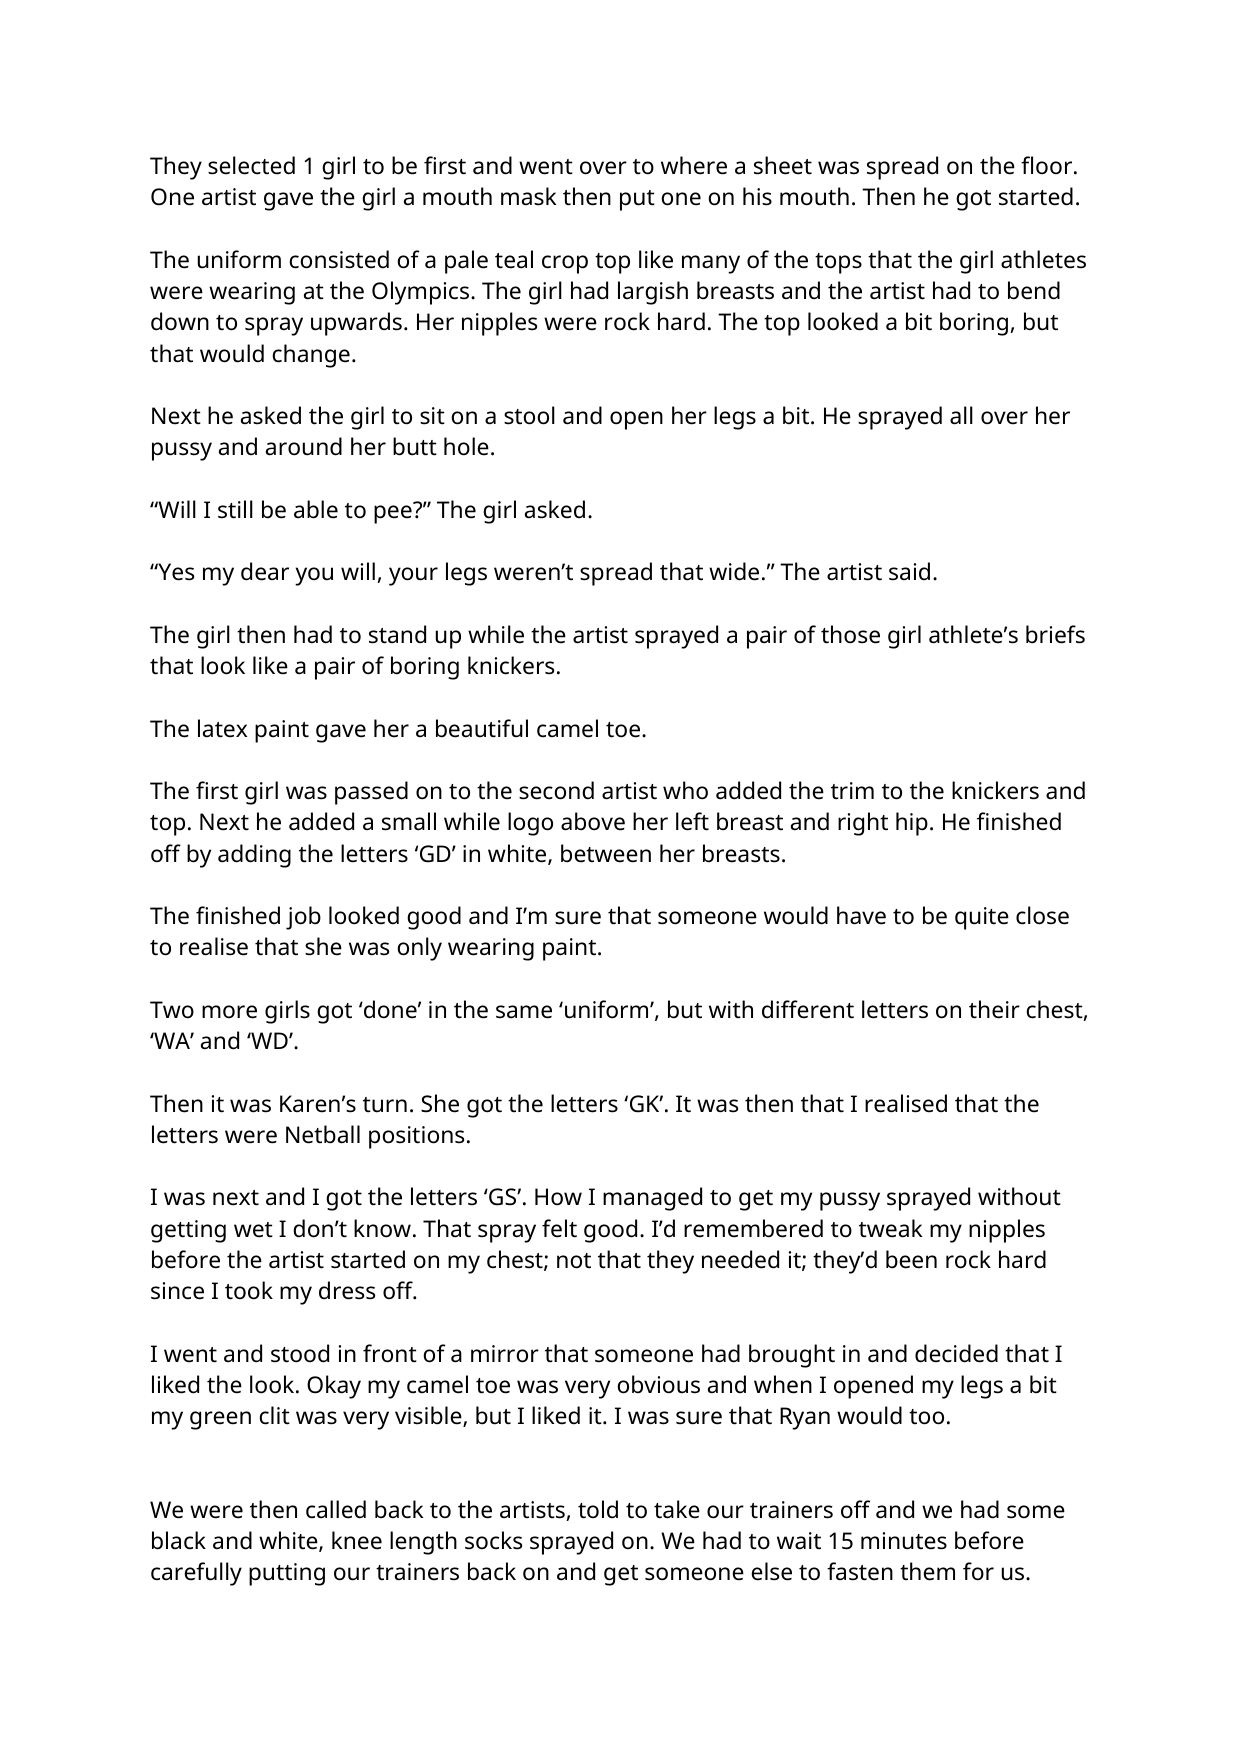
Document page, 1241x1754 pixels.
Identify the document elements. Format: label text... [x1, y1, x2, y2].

text I was next and I got the letters ‘GS’. How I managed to get my pussy sprayed without getting wet I don’t know. That spray felt good. I’d remembered to tweak my nipples before the artist started on my chest; not that they needed it; they’d been rock hard since I took my dress off. [150, 1181, 1090, 1306]
text “Yes my dear you will, your legs weren’t spread that wide.” The artist said. [150, 556, 1090, 587]
text Next he asked the girl to sit on a stool and open her legs a bit. He sprayed all over her pussy and around her butt hole. [150, 400, 1090, 462]
text The girl then had to stand up while the artist sprayed a pair of those girl athlete’s briefs that look like a pair of boring knickers. [150, 619, 1090, 681]
text Two more girls got ‘done’ in the same ‘uniform’, but with different letters on their chest, ‘WA’ and ‘WD’. [150, 994, 1090, 1056]
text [150, 150, 1090, 212]
text The first girl was passed on to the second artist who added the trim to the knickers and top. Next he added a small while logo above her left breast and right hip. He finished off by adding the letters ‘GD’ in white, between her breasts. [150, 775, 1090, 869]
text “Will I still be able to pee?” The girl asked. [150, 494, 1090, 525]
text The uniform consisted of a pale teal crop top like many of the tops that the girl athletes were wearing at the Olympics. The girl had largish breasts and the artist had to bend down to spray upwards. Her nipples were rock hard. The top looked a bit boring, but that would change. [150, 244, 1090, 369]
text We were then called back to the artists, told to take our trainers off and we had some black and white, knee length socks sprayed on. We had to wait 15 minutes before carefully putting our trainers back on and get someone else to fasten them for us. [150, 1494, 1090, 1587]
text The finished job looked good and I’m sure that someone would have to be quite close to realise that she was only wearing paint. [150, 900, 1090, 962]
text Then it was Karen’s turn. She got the letters ‘GK’. It was then that I realised that the letters were Netball positions. [150, 1087, 1090, 1150]
text The latex paint gave her a beautiful camel toe. [150, 712, 1090, 744]
text I went and stood in front of a mirror that someone had brought in and decided that I liked the look. Okay my camel toe was very obvious and when I opened my legs a bit my green clit was very visible, but I liked it. I was sure that Ryan would too. [150, 1337, 1090, 1431]
